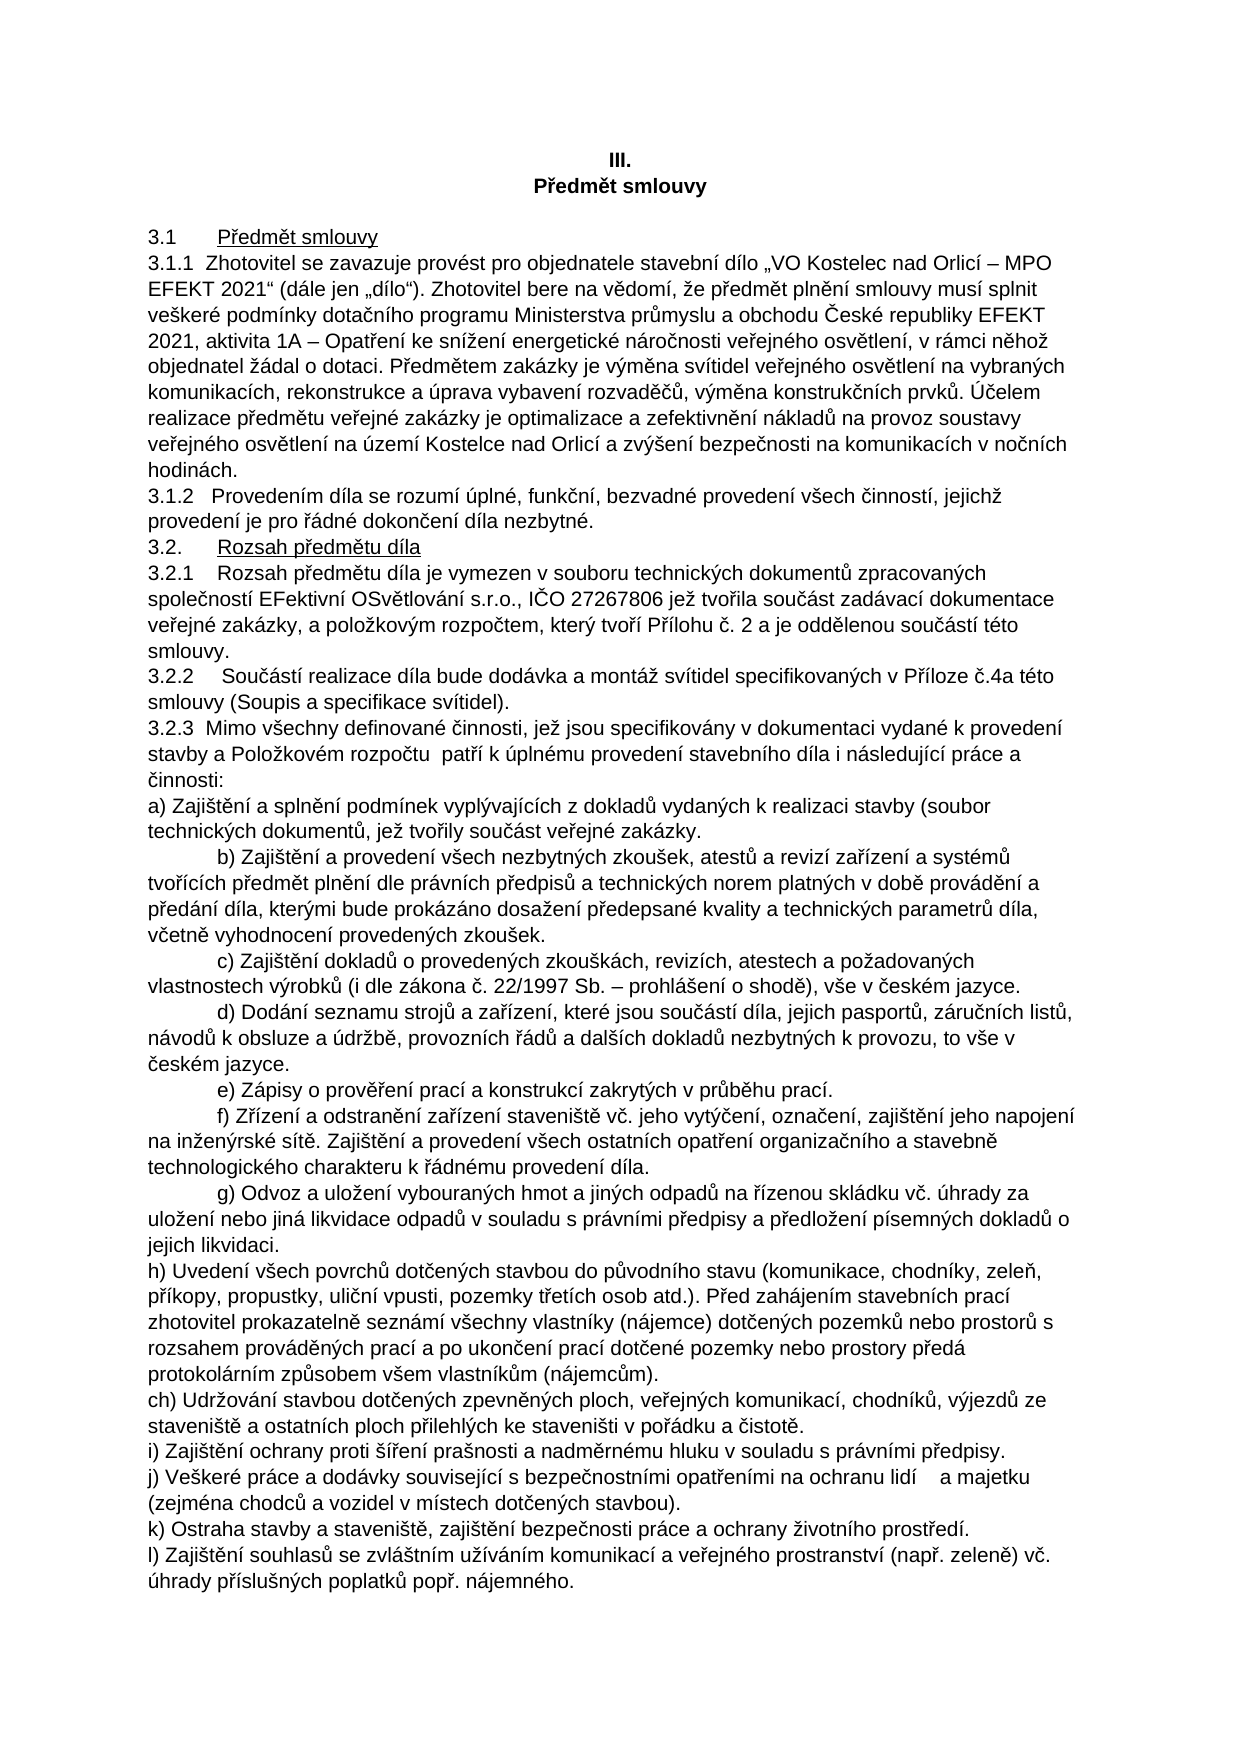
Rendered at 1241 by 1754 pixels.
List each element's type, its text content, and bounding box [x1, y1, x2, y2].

text b) Zajištění a provedení všech nezbytných zkoušek, atestů a revizí zařízení a systémů tvořících předmět plnění dle právních předpisů a technických norem platných v době provádění a předání díla, kterými bude prokázáno dosažení předepsané kvality a technických parametrů díla, včetně vyhodnocení provedených zkoušek. [148, 845, 1093, 947]
text 3.2. Rozsah předmětu díla [148, 535, 1093, 559]
text 3.1 Předmět smlouvy [148, 225, 1093, 249]
text l) Zajištění souhlasů se zvláštním užíváním komunikací a veřejného prostranství (např. zeleně) vč. úhrady příslušných poplatků popř. nájemného. [148, 1543, 1093, 1592]
text 3.1.1 Zhotovitel se zavazuje provést pro objednatele stavební dílo „VO Kostelec nad Orlicí – MPO EFEKT 2021“ (dále jen „dílo“). Zhotovitel bere na vědomí, že předmět plnění smlouvy musí splnit veškeré podmínky dotačního programu Ministerstva průmyslu a obchodu České republiky EFEKT 2021, aktivita 1A – Opatření ke snížení energetické náročnosti veřejného osvětlení, v rámci něhož objednatel žádal o dotaci. Předmětem zakázky je výměna svítidel veřejného osvětlení na vybraných komunikacích, rekonstrukce a úprava vybavení rozvaděčů, výměna konstrukčních prvků. Účelem realizace předmětu veřejné zakázky je optimalizace a zefektivnění nákladů na provoz soustavy veřejného osvětlení na území Kostelce nad Orlicí a zvýšení bezpečnosti na komunikacích v nočních hodinách. [148, 251, 1093, 482]
text 3.1.2 Provedením díla se rozumí úplné, funkční, bezvadné provedení všech činností, jejichž provedení je pro řádné dokončení díla nezbytné. [148, 483, 1093, 533]
text Předmět smlouvy [148, 173, 1093, 197]
text ch) Udržování stavbou dotčených zpevněných ploch, veřejných komunikací, chodníků, výjezdů ze staveniště a ostatních ploch přilehlých ke staveništi v pořádku a čistotě. [148, 1388, 1093, 1437]
text d) Dodání seznamu strojů a zařízení, které jsou součástí díla, jejich pasportů, záručních listů, návodů k obsluze a údržbě, provozních řádů a dalších dokladů nezbytných k provozu, to vše v českém jazyce. [148, 1000, 1093, 1076]
text c) Zajištění dokladů o provedených zkouškách, revizích, atestech a požadovaných vlastnostech výrobků (i dle zákona č. 22/1997 Sb. – prohlášení o shodě), vše v českém jazyce. [148, 948, 1093, 998]
text h) Uvedení všech povrchů dotčených stavbou do původního stavu (komunikace, chodníky, zeleň, příkopy, propustky, uliční vpusti, pozemky třetích osob atd.). Před zahájením stavebních prací zhotovitel prokazatelně seznámí všechny vlastníky (nájemce) dotčených pozemků nebo prostorů s rozsahem prováděných prací a po ukončení prací dotčené pozemky nebo prostory předá protokolárním způsobem všem vlastníkům (nájemcům). [148, 1258, 1093, 1386]
text i) Zajištění ochrany proti šíření prašnosti a nadměrnému hluku v souladu s právními předpisy. [148, 1439, 1093, 1463]
text III. [148, 148, 1093, 172]
text k) Ostraha stavby a staveniště, zajištění bezpečnosti práce a ochrany životního prostředí. [148, 1517, 1093, 1541]
text j) Veškeré práce a dodávky související s bezpečnostními opatřeními na ochranu lidí a majetku (zejména chodců a vozidel v místech dotčených stavbou). [148, 1465, 1093, 1515]
text g) Odvoz a uložení vybouraných hmot a jiných odpadů na řízenou skládku vč. úhrady za uložení nebo jiná likvidace odpadů v souladu s právními předpisy a předložení písemných dokladů o jejich likvidaci. [148, 1181, 1093, 1257]
text a) Zajištění a splnění podmínek vyplývajících z dokladů vydaných k realizaci stavby (soubor technických dokumentů, jež tvořily součást veřejné zakázky. [148, 793, 1093, 843]
text e) Zápisy o prověření prací a konstrukcí zakrytých v průběhu prací. [148, 1078, 1093, 1102]
text 3.2.3 Mimo všechny definované činnosti, jež jsou specifikovány v dokumentaci vydané k provedení stavby a Položkovém rozpočtu patří k úplnému provedení stavebního díla i následující práce a činnosti: [148, 716, 1093, 792]
text f) Zřízení a odstranění zařízení staveniště vč. jeho vytýčení, označení, zajištění jeho napojení na inženýrské sítě. Zajištění a provedení všech ostatních opatření organizačního a stavebně technologického charakteru k řádnému provedení díla. [148, 1103, 1093, 1179]
text 3.2.1 Rozsah předmětu díla je vymezen v souboru technických dokumentů zpracovaných společností EFektivní OSvětlování s.r.o., IČO 27267806 jež tvořila součást zadávací dokumentace veřejné zakázky, a položkovým rozpočtem, který tvoří Přílohu č. 2 a je oddělenou součástí této smlouvy. [148, 561, 1093, 662]
text 3.2.2 Součástí realizace díla bude dodávka a montáž svítidel specifikovaných v Příloze č.4a této smlouvy (Soupis a specifikace svítidel). [148, 664, 1093, 714]
